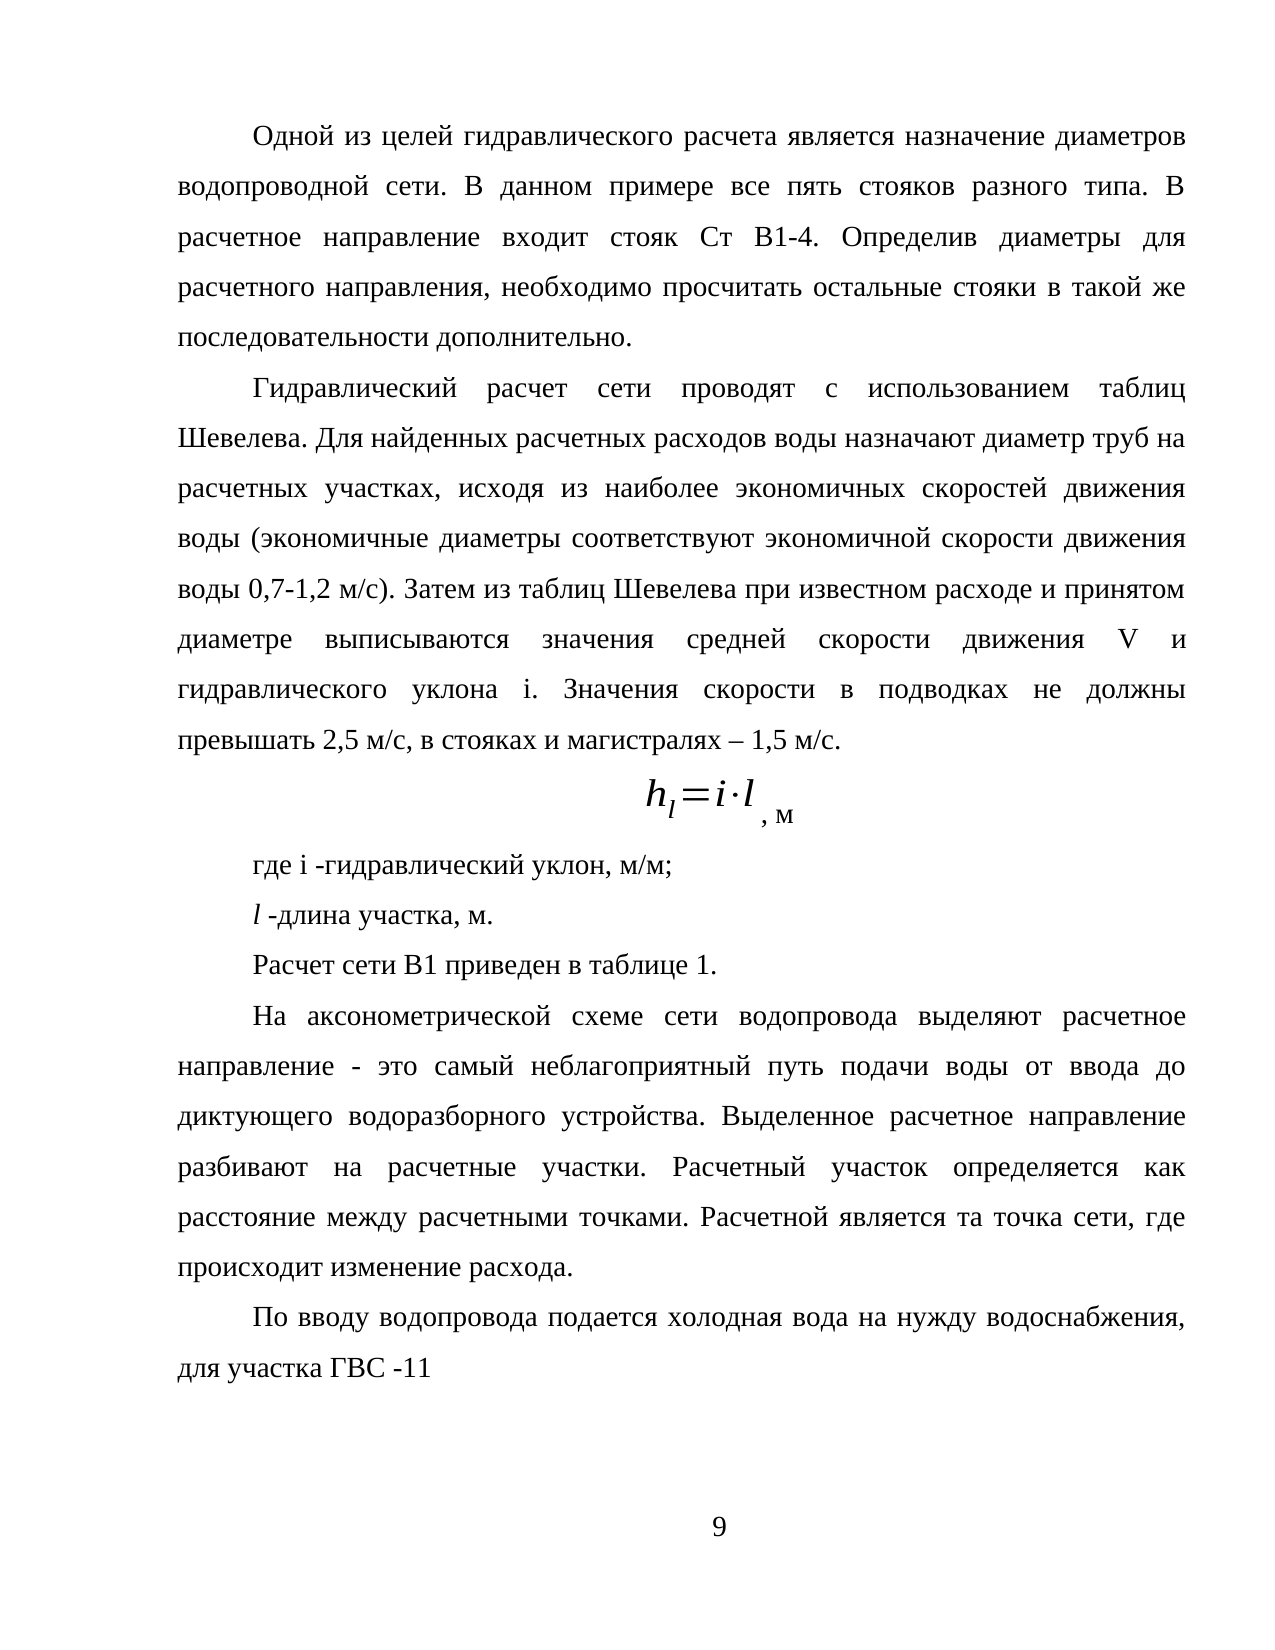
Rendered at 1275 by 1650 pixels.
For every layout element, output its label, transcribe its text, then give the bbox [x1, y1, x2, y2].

text На аксонометрической схеме сети водопровода выделяют расчетное направление - это самый неблагоприятный путь подачи воды от ввода до диктующего водоразборного устройства. Выделенное расчетное направление разбивают на расчетные участки. Расчетный участок определяется как расстояние между расчетными точками. Расчетной является та точка сети, где происходит изменение расхода. [177, 998, 1186, 1283]
text , м [177, 772, 1186, 830]
text По вводу водопровода подается холодная вода на нужду водоснабжения, для участка ГВС -11 [177, 1299, 1186, 1383]
text где i -гидравлический уклон, м/м; [177, 847, 1186, 880]
text l -длина участка, м. [177, 897, 1186, 931]
text Расчет сети В1 приведен в таблице 1. [177, 947, 1186, 981]
text Одной из целей гидравлического расчета является назначение диаметров водопроводной сети. В данном примере все пять стояков разного типа. В расчетное направление входит стояк Ст В1-4. Определив диаметры для расчетного направления, необходимо просчитать остальные стояки в такой же последовательности дополнительно. [177, 118, 1186, 353]
text Гидравлический расчет сети проводят с использованием таблиц Шевелева. Для найденных расчетных расходов воды назначают диаметр труб на расчетных участках, исходя из наиболее экономичных скоростей движения воды (экономичные диаметры соответствуют экономичной скорости движения воды 0,7-1,2 м/с). Затем из таблиц Шевелева при известном расходе и принятом диаметре выписываются значения средней скорости движения V и гидравлического уклона i. Значения скорости в подводках не должны превышать 2,5 м/с, в стояках и магистралях – 1,5 м/с. [177, 370, 1186, 755]
